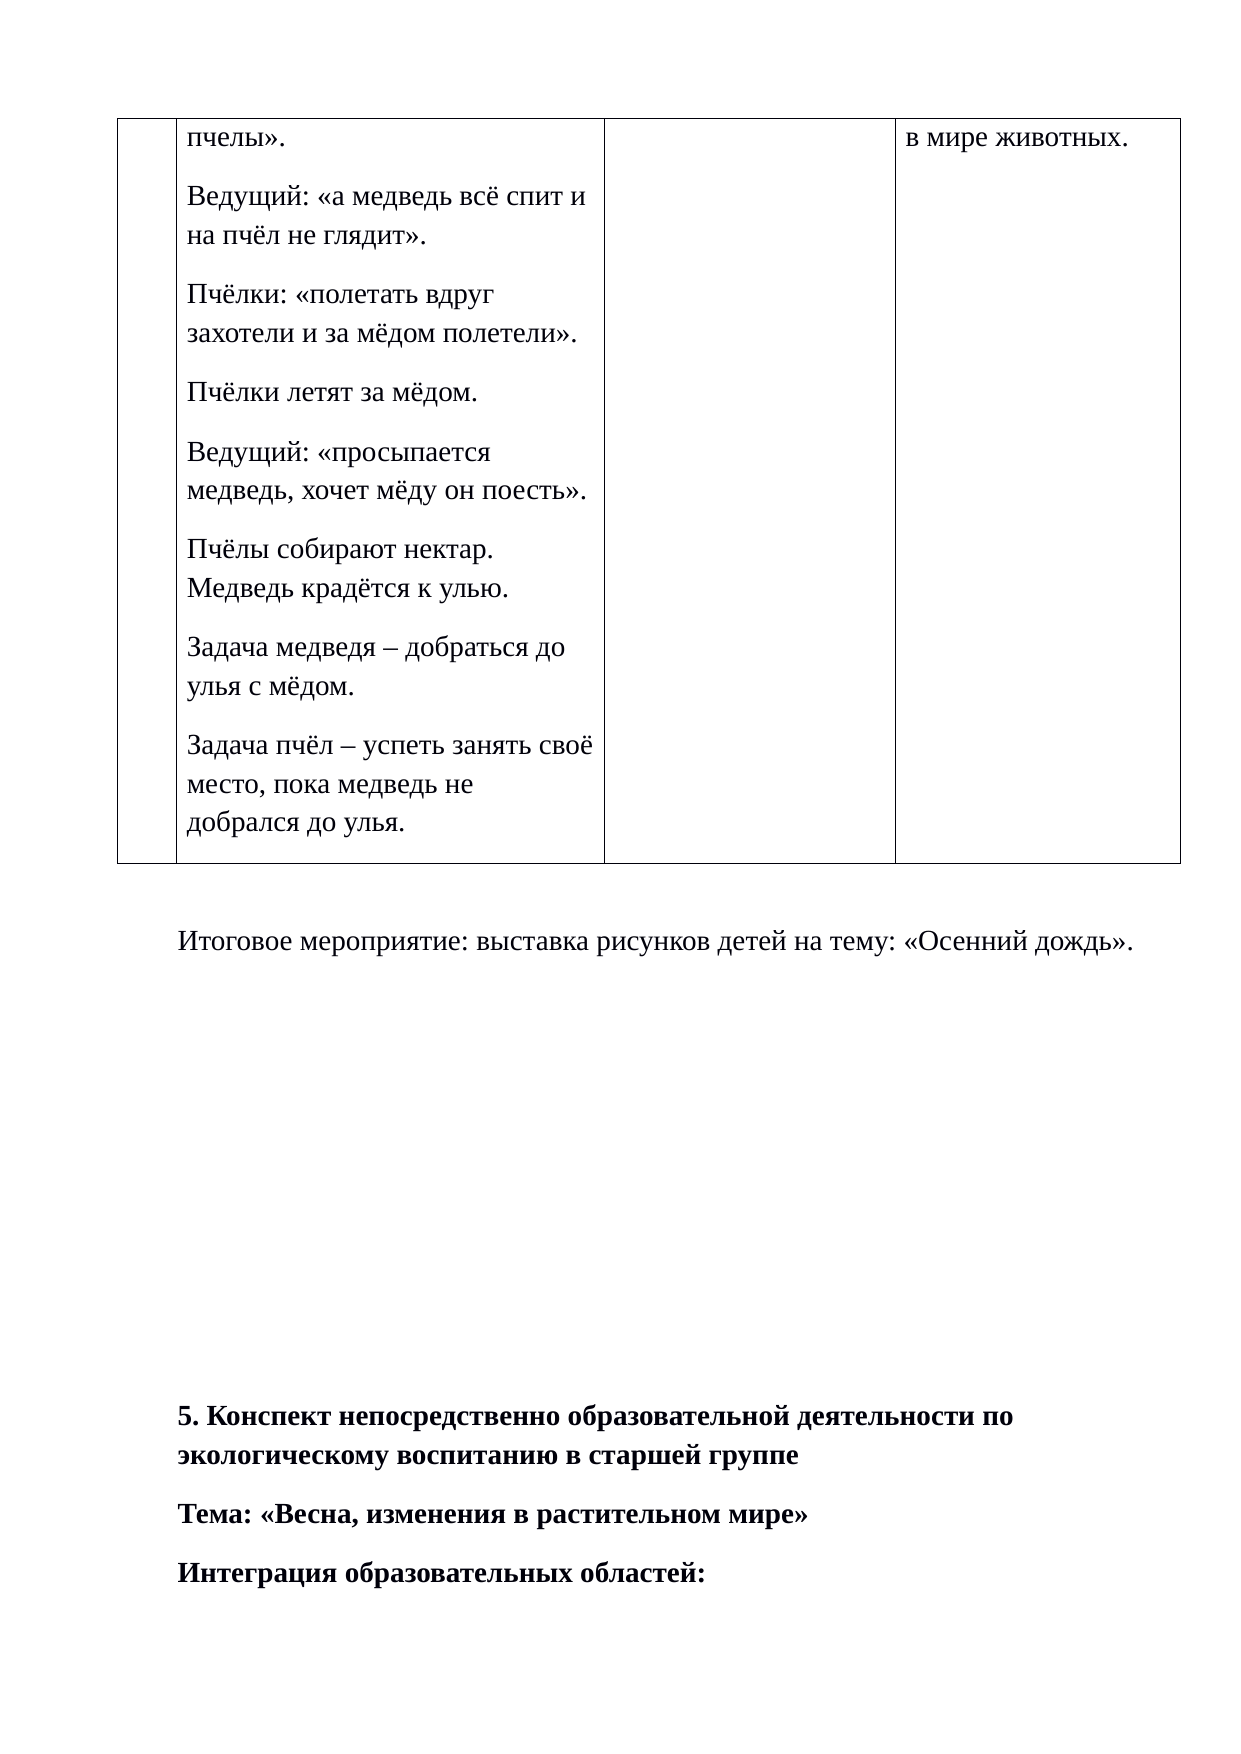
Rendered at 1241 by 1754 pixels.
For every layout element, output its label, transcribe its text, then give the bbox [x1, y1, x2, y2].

table_cell 7 [118, 119, 176, 863]
text Тема: «Весна, изменения в растительном мире» [177, 1496, 1152, 1530]
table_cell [177, 119, 604, 863]
text Итоговое мероприятие: выставка рисунков детей на тему: «Осенний дождь». [177, 923, 1152, 957]
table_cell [605, 119, 895, 863]
text Интеграция образовательных областей: [177, 1556, 1152, 1589]
text 5. Конспект непосредственно образовательной деятельности по экологическому воспитанию в старшей группе [177, 1398, 1152, 1470]
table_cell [896, 119, 1180, 863]
